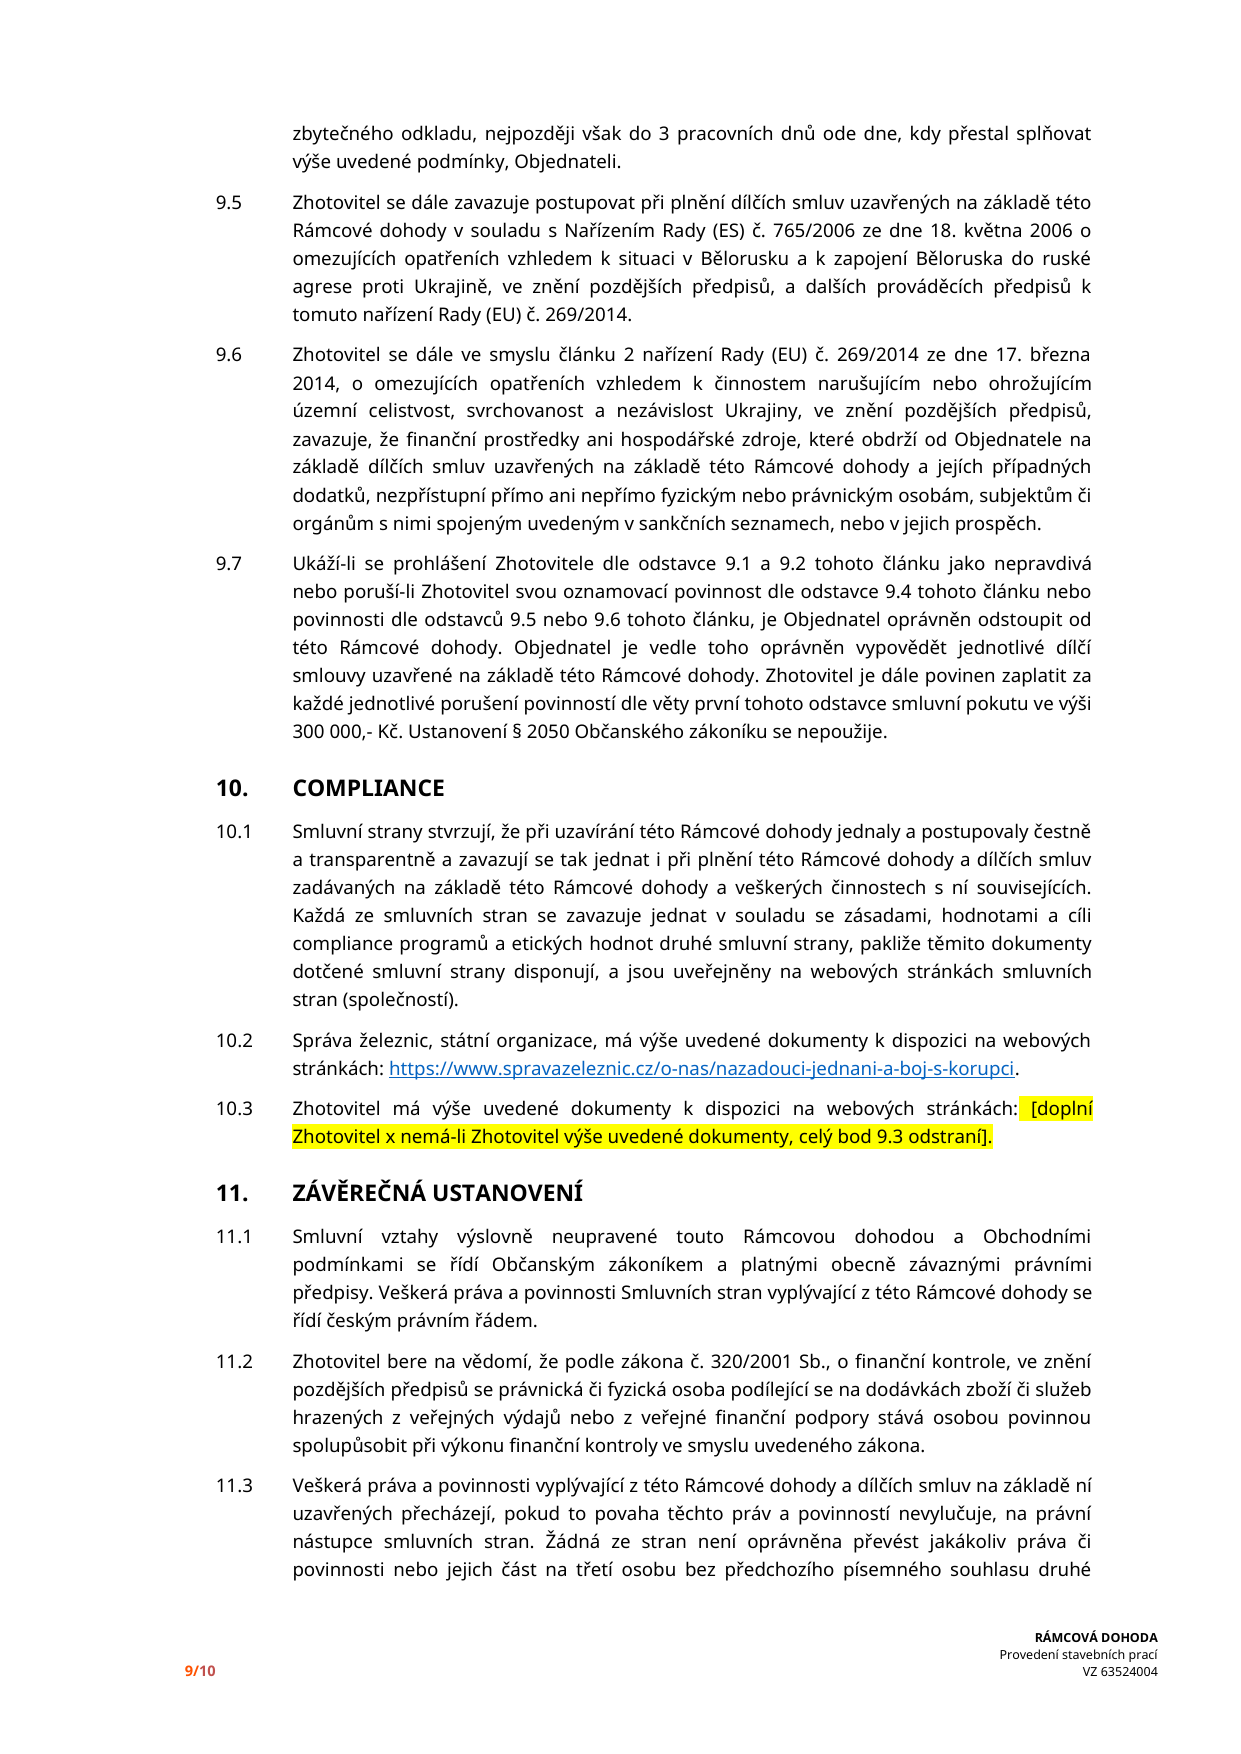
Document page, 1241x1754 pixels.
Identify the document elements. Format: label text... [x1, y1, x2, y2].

text Smluvní strany stvrzují, že při uzavírání této Rámcové dohody jednaly a postupovaly čestně a transparentně a zavazují se tak jednat i při plnění této Rámcové dohody a dílčích smluv zadávaných na základě této Rámcové dohody a veškerých činnostech s ní souvisejících. Každá ze smluvních stran se zavazuje jednat v souladu se zásadami, hodnotami a cíli compliance programů a etických hodnot druhé smluvní strany, pakliže těmito dokumenty dotčené smluvní strany disponují, a jsou uveřejněny na webových stránkách smluvních stran (společností). [216, 818, 1093, 1012]
text Zhotovitel bere na vědomí, že podle zákona č. 320/2001 Sb., o finanční kontrole, ve znění pozdějších předpisů se právnická či fyzická osoba podílející se na dodávkách zboží či služeb hrazených z veřejných výdajů nebo z veřejné finanční podpory stává osobou povinnou spolupůsobit při výkonu finanční kontroly ve smyslu uvedeného zákona. [216, 1348, 1093, 1458]
text Zhotovitel má výše uvedené dokumenty k dispozici na webových stránkách: [doplní Zhotovitel x nemá-li Zhotovitel výše uvedené dokumenty, celý bod 9.3 odstraní]. [216, 1096, 1093, 1149]
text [216, 121, 1093, 174]
text Ukáží-li se prohlášení Zhotovitele dle odstavce 9.1 a 9.2 tohoto článku jako nepravdivá nebo poruší-li Zhotovitel svou oznamovací povinnost dle odstavce 9.4 tohoto článku nebo povinnosti dle odstavců 9.5 nebo 9.6 tohoto článku, je Objednatel oprávněn odstoupit od této Rámcové dohody. Objednatel je vedle toho oprávněn vypovědět jednotlivé dílčí smlouvy uzavřené na základě této Rámcové dohody. Zhotovitel je dále povinen zaplatit za každé jednotlivé porušení povinností dle věty první tohoto odstavce smluvní pokutu ve výši 300 000,- Kč. Ustanovení § 2050 Občanského zákoníku se nepoužije. [216, 550, 1093, 744]
text Smluvní vztahy výslovně neupravené touto Rámcovou dohodou a Obchodními podmínkami se řídí Občanským zákoníkem a platnými obecně závaznými právními předpisy. Veškerá práva a povinnosti Smluvních stran vyplývající z této Rámcové dohody se řídí českým právním řádem. [216, 1223, 1093, 1333]
text Compliance [216, 772, 1093, 803]
text ZÁVĚREČNÁ USTANOVENÍ [216, 1177, 1093, 1208]
text Správa železnic, státní organizace, má výše uvedené dokumenty k dispozici na webových stránkách: https://www.spravazeleznic.cz/o-nas/nazadouci-jednani-a-boj-s-korupci. [216, 1027, 1093, 1081]
text Zhotovitel se dále zavazuje postupovat při plnění dílčích smluv uzavřených na základě této Rámcové dohody v souladu s Nařízením Rady (ES) č. 765/2006 ze dne 18. května 2006 o omezujících opatřeních vzhledem k situaci v Bělorusku a k zapojení Běloruska do ruské agrese proti Ukrajině, ve znění pozdějších předpisů, a dalších prováděcích předpisů k tomuto nařízení Rady (EU) č. 269/2014. [216, 189, 1093, 327]
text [216, 1473, 1093, 1582]
text Zhotovitel se dále ve smyslu článku 2 nařízení Rady (EU) č. 269/2014 ze dne 17. března 2014, o omezujících opatřeních vzhledem k činnostem narušujícím nebo ohrožujícím územní celistvost, svrchovanost a nezávislost Ukrajiny, ve znění pozdějších předpisů, zavazuje, že finanční prostředky ani hospodářské zdroje, které obdrží od Objednatele na základě dílčích smluv uzavřených na základě této Rámcové dohody a jejích případných dodatků, nezpřístupní přímo ani nepřímo fyzickým nebo právnickým osobám, subjektům či orgánům s nimi spojeným uvedeným v sankčních seznamech, nebo v jejich prospěch. [216, 342, 1093, 535]
